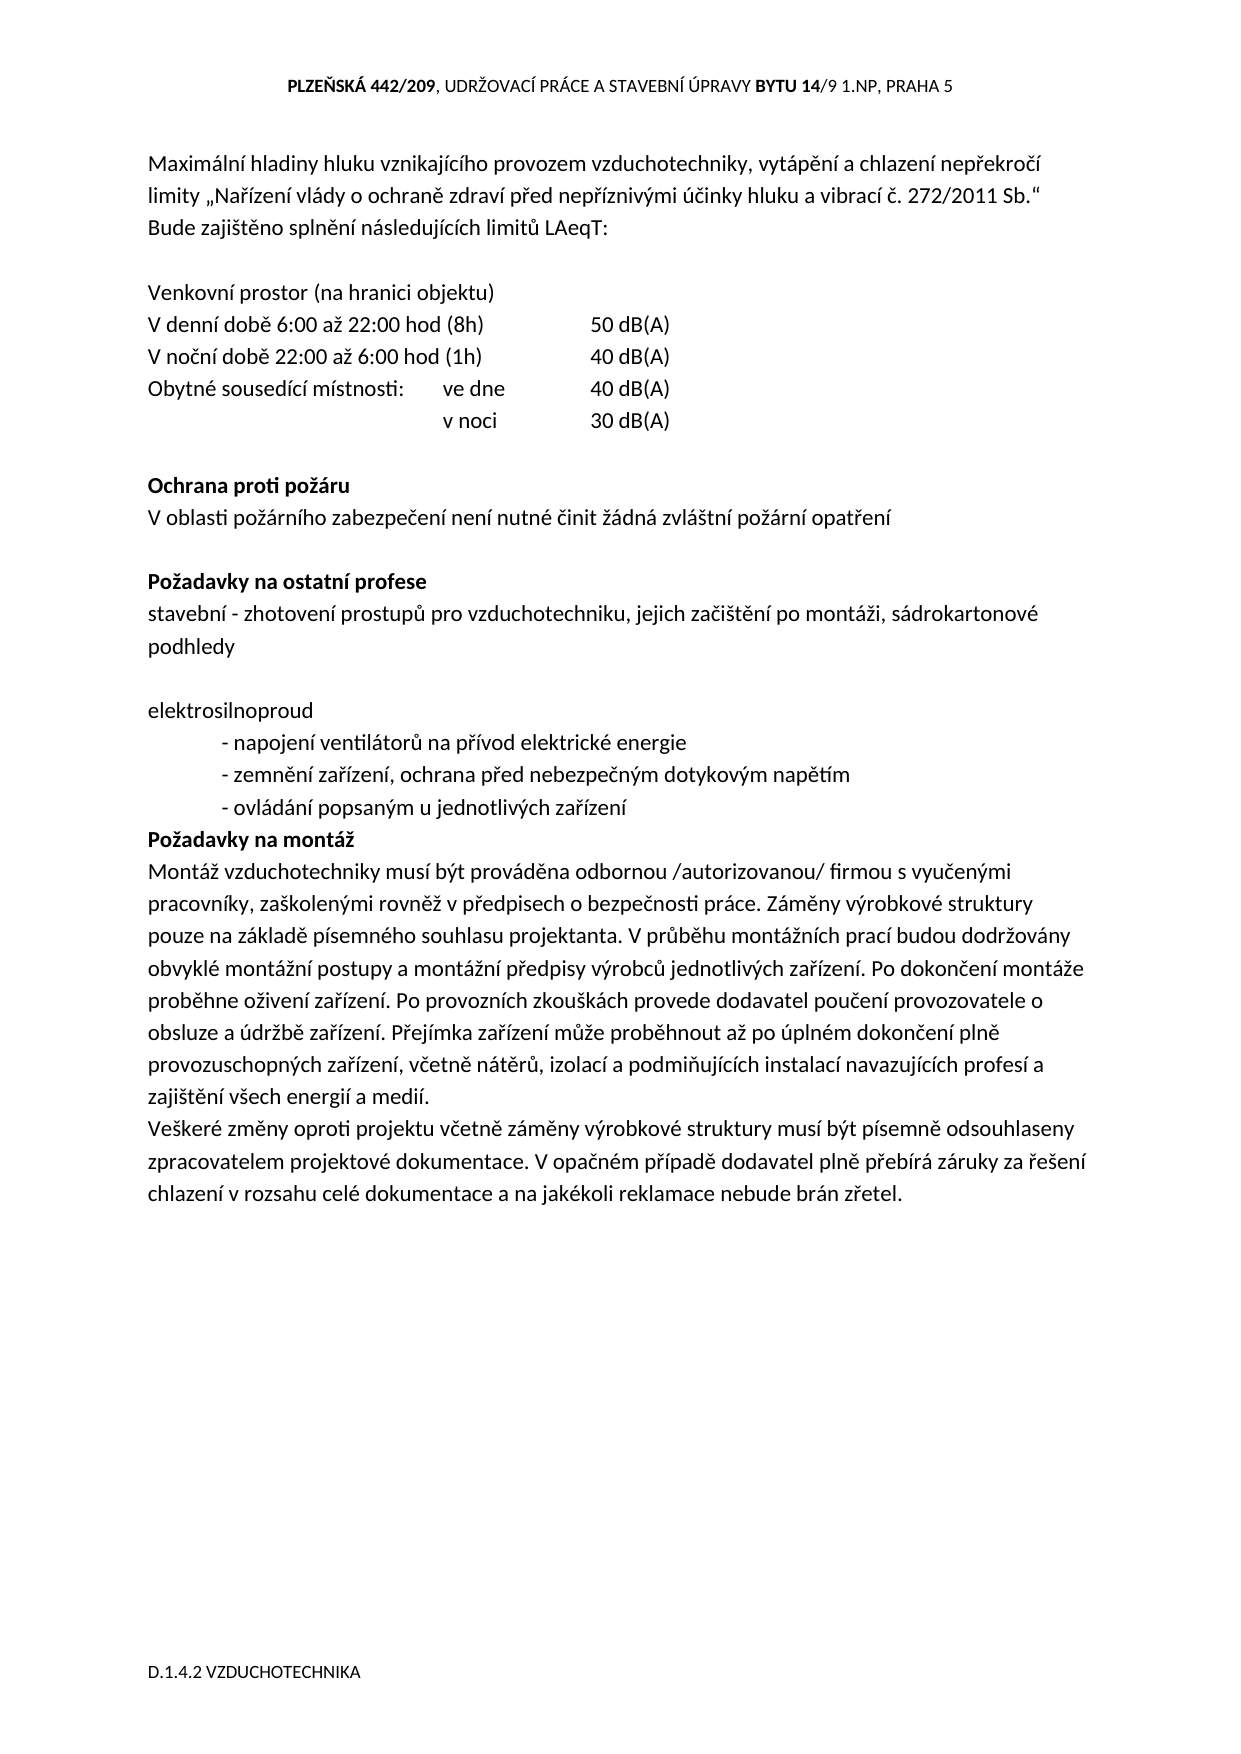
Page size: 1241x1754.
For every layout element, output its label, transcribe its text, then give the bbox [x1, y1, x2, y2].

text V noční době 22:00 až 6:00 hod (1h) 40 dB(A) [148, 342, 1093, 370]
text Požadavky na ostatní profese [148, 567, 1093, 595]
text Ochrana proti požáru [148, 471, 1093, 499]
text v noci 30 dB(A) [369, 406, 1093, 434]
text elektrosilnoproud [148, 696, 1093, 724]
text V oblasti požárního zabezpečení není nutné činit žádná zvláštní požární opatření [148, 503, 1093, 531]
text - zemnění zařízení, ochrana před nebezpečným dotykovým napětím [148, 761, 1093, 788]
text Veškeré změny oproti projektu včetně záměny výrobkové struktury musí být písemně odsouhlaseny zpracovatelem projektové dokumentace. V opačném případě dodavatel plně přebírá záruky za řešení chlazení v rozsahu celé dokumentace a na jakékoli reklamace nebude brán zřetel. [148, 1114, 1093, 1207]
text Obytné sousedící místnosti: ve dne 40 dB(A) [148, 374, 1093, 402]
text Montáž vzduchotechniky musí být prováděna odbornou /autorizovanou/ firmou s vyučenými pracovníky, zaškolenými rovněž v předpisech o bezpečnosti práce. Záměny výrobkové struktury pouze na základě písemného souhlasu projektanta. V průběhu montážních prací budou dodržovány obvyklé montážní postupy a montážní předpisy výrobců jednotlivých zařízení. Po dokončení montáže proběhne oživení zařízení. Po provozních zkouškách provede dodavatel poučení provozovatele o obsluze a údržbě zařízení. Přejímka zařízení může proběhnout až po úplném dokončení plně provozuschopných zařízení, včetně nátěrů, izolací a podmiňujících instalací navazujících profesí a zajištění všech energií a medií. [148, 857, 1093, 1110]
text Požadavky na montáž [148, 825, 1093, 853]
text - napojení ventilátorů na přívod elektrické energie [148, 728, 1093, 756]
text - ovládání popsaným u jednotlivých zařízení [148, 793, 1093, 821]
text stavební - zhotovení prostupů pro vzduchotechniku, jejich začištění po montáži, sádrokartonové podhledy [148, 599, 1093, 660]
text V denní době 6:00 až 22:00 hod (8h) 50 dB(A) [148, 310, 1093, 338]
text Maximální hladiny hluku vznikajícího provozem vzduchotechniky, vytápění a chlazení nepřekročí limity „Nařízení vlády o ochraně zdraví před nepříznivými účinky hluku a vibrací č. 272/2011 Sb.“ Bude zajištěno splnění následujících limitů LAeqT: [148, 149, 1093, 241]
text Venkovní prostor (na hranici objektu) [148, 278, 1093, 306]
